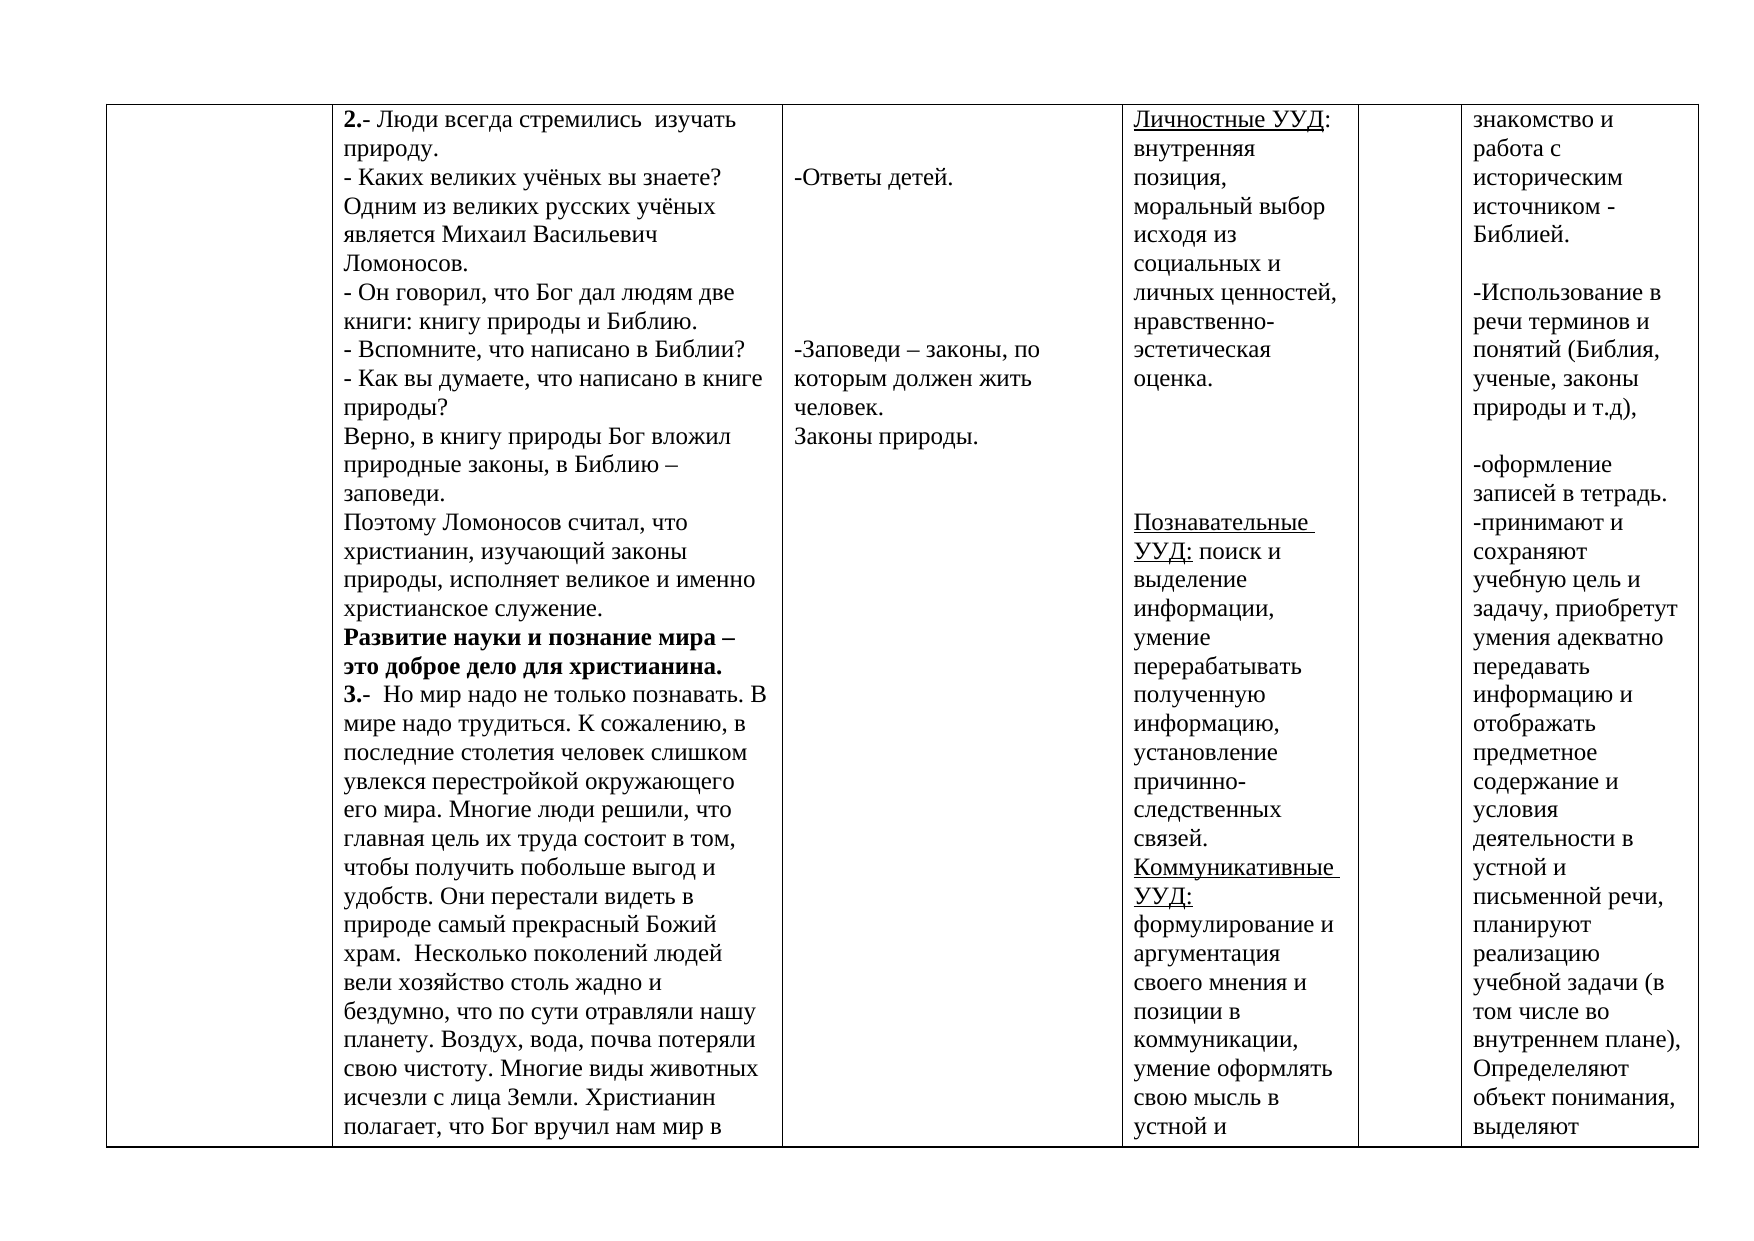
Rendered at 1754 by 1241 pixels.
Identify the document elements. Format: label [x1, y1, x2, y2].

table_cell [107, 105, 332, 1146]
table_cell [1359, 105, 1461, 1146]
table_cell [1123, 105, 1358, 1146]
table_cell [783, 105, 1122, 1146]
table_cell [1462, 105, 1698, 1146]
table_cell [333, 105, 782, 1146]
